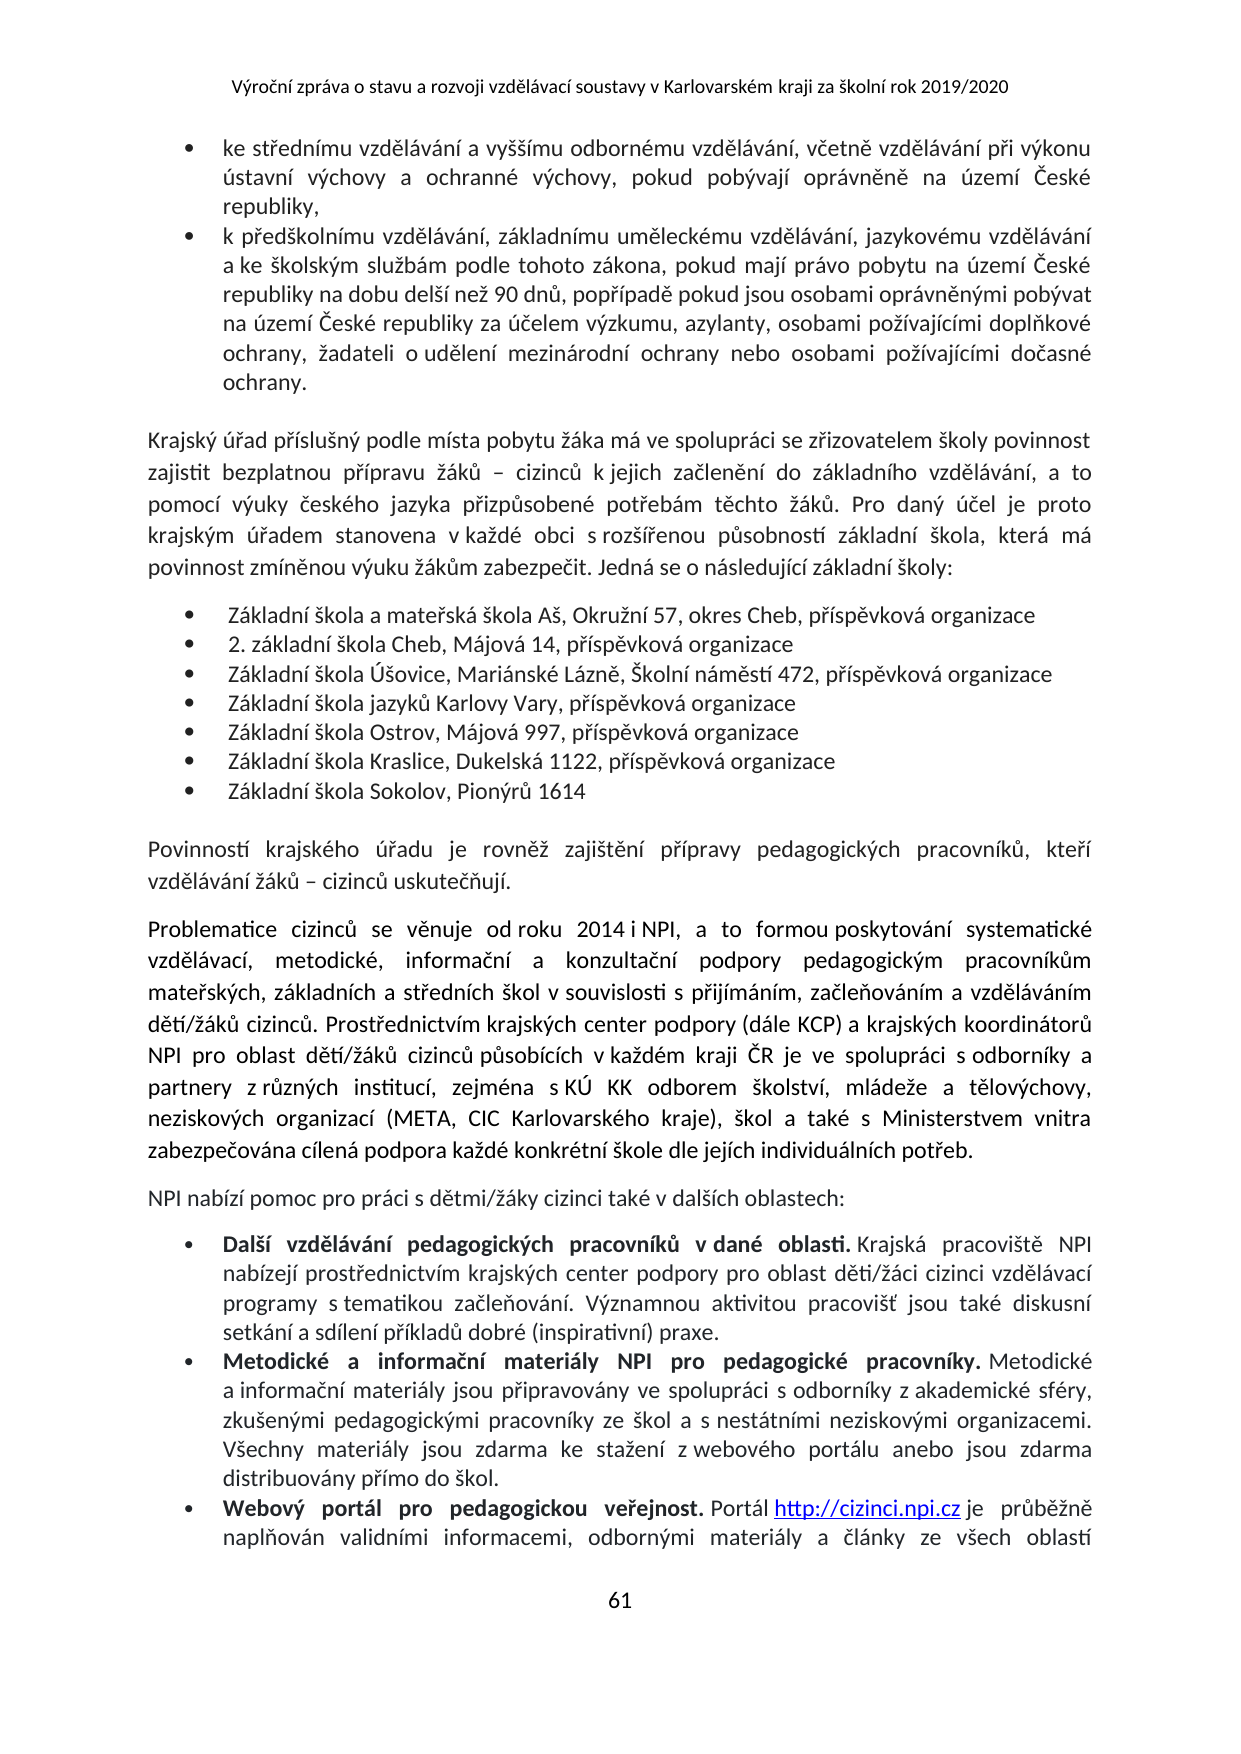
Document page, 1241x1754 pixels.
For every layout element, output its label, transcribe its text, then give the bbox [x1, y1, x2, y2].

list k předškolnímu vzdělávání, základnímu uměleckému vzdělávání, jazykovému vzdělávání a ke školským službám podle tohoto zákona, pokud mají právo pobytu na území České republiky na dobu delší než 90 dnů, popřípadě pokud jsou osobami oprávněnými pobývat na území České republiky za účelem výzkumu, azylanty, osobami požívajícími doplňkové ochrany, žadateli o udělení mezinárodní ochrany nebo osobami požívajícími dočasné ochrany. [185, 221, 1092, 396]
text  Základní škola Sokolov, Pionýrů 1614 [185, 776, 1092, 805]
text Povinností krajského úřadu je rovněž zajištění přípravy pedagogických pracovníků, kteří vzdělávání žáků – cizinců uskutečňují. [148, 834, 1092, 895]
text  Základní škola a mateřská škola Aš, Okružní 57, okres Cheb, příspěvková organizace [185, 600, 1092, 629]
list Další vzdělávání pedagogických pracovníků v dané oblasti. Krajská pracoviště NPI nabízejí prostřednictvím krajských center podpory pro oblast děti/žáci cizinci vzdělávací programy s tematikou začleňování. Významnou aktivitou pracovišť jsou také diskusní setkání a sdílení příkladů dobré (inspirativní) praxe. [185, 1229, 1092, 1346]
text  Základní škola Úšovice, Mariánské Lázně, Školní náměstí 472, příspěvková organizace [185, 659, 1092, 688]
text  Základní škola Ostrov, Májová 997, příspěvková organizace [185, 717, 1092, 746]
text  Základní škola jazyků Karlovy Vary, příspěvková organizace [185, 688, 1092, 717]
text Krajský úřad příslušný podle místa pobytu žáka má ve spolupráci se zřizovatelem školy povinnost zajistit bezplatnou přípravu žáků – cizinců k jejich začlenění do základního vzdělávání, a to pomocí výuky českého jazyka přizpůsobené potřebám těchto žáků. Pro daný účel je proto krajským úřadem stanovena v každé obci s rozšířenou působností základní škola, která má povinnost zmíněnou výuku žákům zabezpečit. Jedná se o následující základní školy: [148, 426, 1092, 581]
text  Základní škola Kraslice, Dukelská 1122, příspěvková organizace [185, 746, 1092, 776]
text  2. základní škola Cheb, Májová 14, příspěvková organizace [185, 629, 1092, 659]
list ke střednímu vzdělávání a vyššímu odbornému vzdělávání, včetně vzdělávání při výkonu ústavní výchovy a ochranné výchovy, pokud pobývají oprávněně na území České republiky, [185, 133, 1092, 221]
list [185, 1493, 1092, 1551]
list Metodické a informační materiály NPI pro pedagogické pracovníky. Metodické a informační materiály jsou připravovány ve spolupráci s odborníky z akademické sféry, zkušenými pedagogickými pracovníky ze škol a s nestátními neziskovými organizacemi. Všechny materiály jsou zdarma ke stažení z webového portálu anebo jsou zdarma distribuovány přímo do škol. [185, 1346, 1092, 1493]
text NPI nabízí pomoc pro práci s dětmi/žáky cizinci také v dalších oblastech: [148, 1183, 1092, 1212]
text Problematice cizinců se věnuje od roku 2014 i NPI, a to formou poskytování systematické vzdělávací, metodické, informační a konzultační podpory pedagogickým pracovníkům mateřských, základních a středních škol v souvislosti s přijímáním, začleňováním a vzděláváním dětí/žáků cizinců. Prostřednictvím krajských center podpory (dále KCP) a krajských koordinátorů NPI pro oblast dětí/žáků cizinců působících v každém kraji ČR je ve spolupráci s odborníky a partnery z různých institucí, zejména s KÚ KK odborem školství, mládeže a tělovýchovy, neziskových organizací (META, CIC Karlovarského kraje), škol a také s Ministerstvem vnitra zabezpečována cílená podpora každé konkrétní škole dle jejích individuálních potřeb. [148, 914, 1092, 1164]
